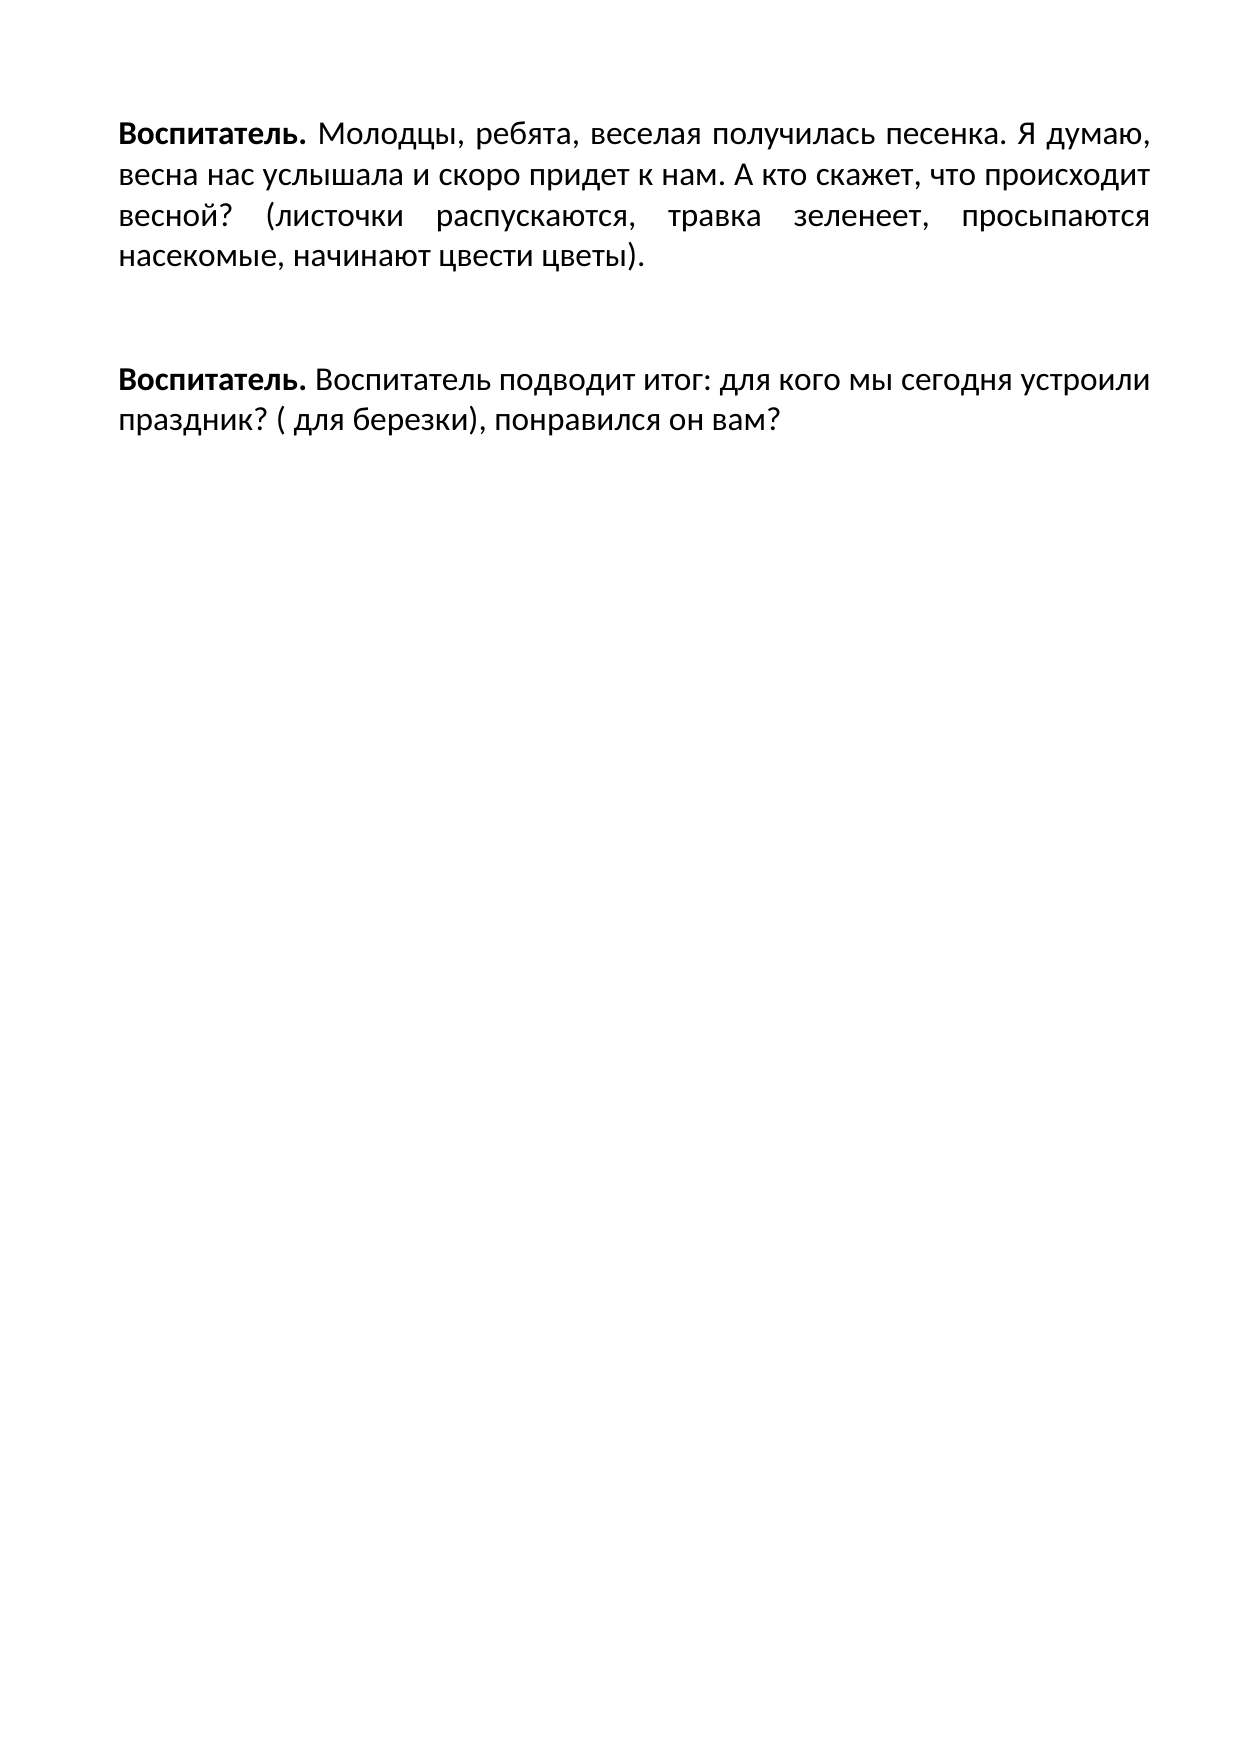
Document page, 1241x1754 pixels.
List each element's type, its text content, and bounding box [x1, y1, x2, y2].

text Воспитатель. Воспитатель подводит итог: для кого мы сегодня устроили праздник? ( для березки), понравился он вам? [118, 357, 1152, 439]
text Воспитатель. Молодцы, ребята, веселая получилась песенка. Я думаю, весна нас услышала и скоро придет к нам. А кто скажет, что происходит весной? (листочки распускаются, травка зеленеет, просыпаются насекомые, начинают цвести цветы). [118, 112, 1152, 275]
